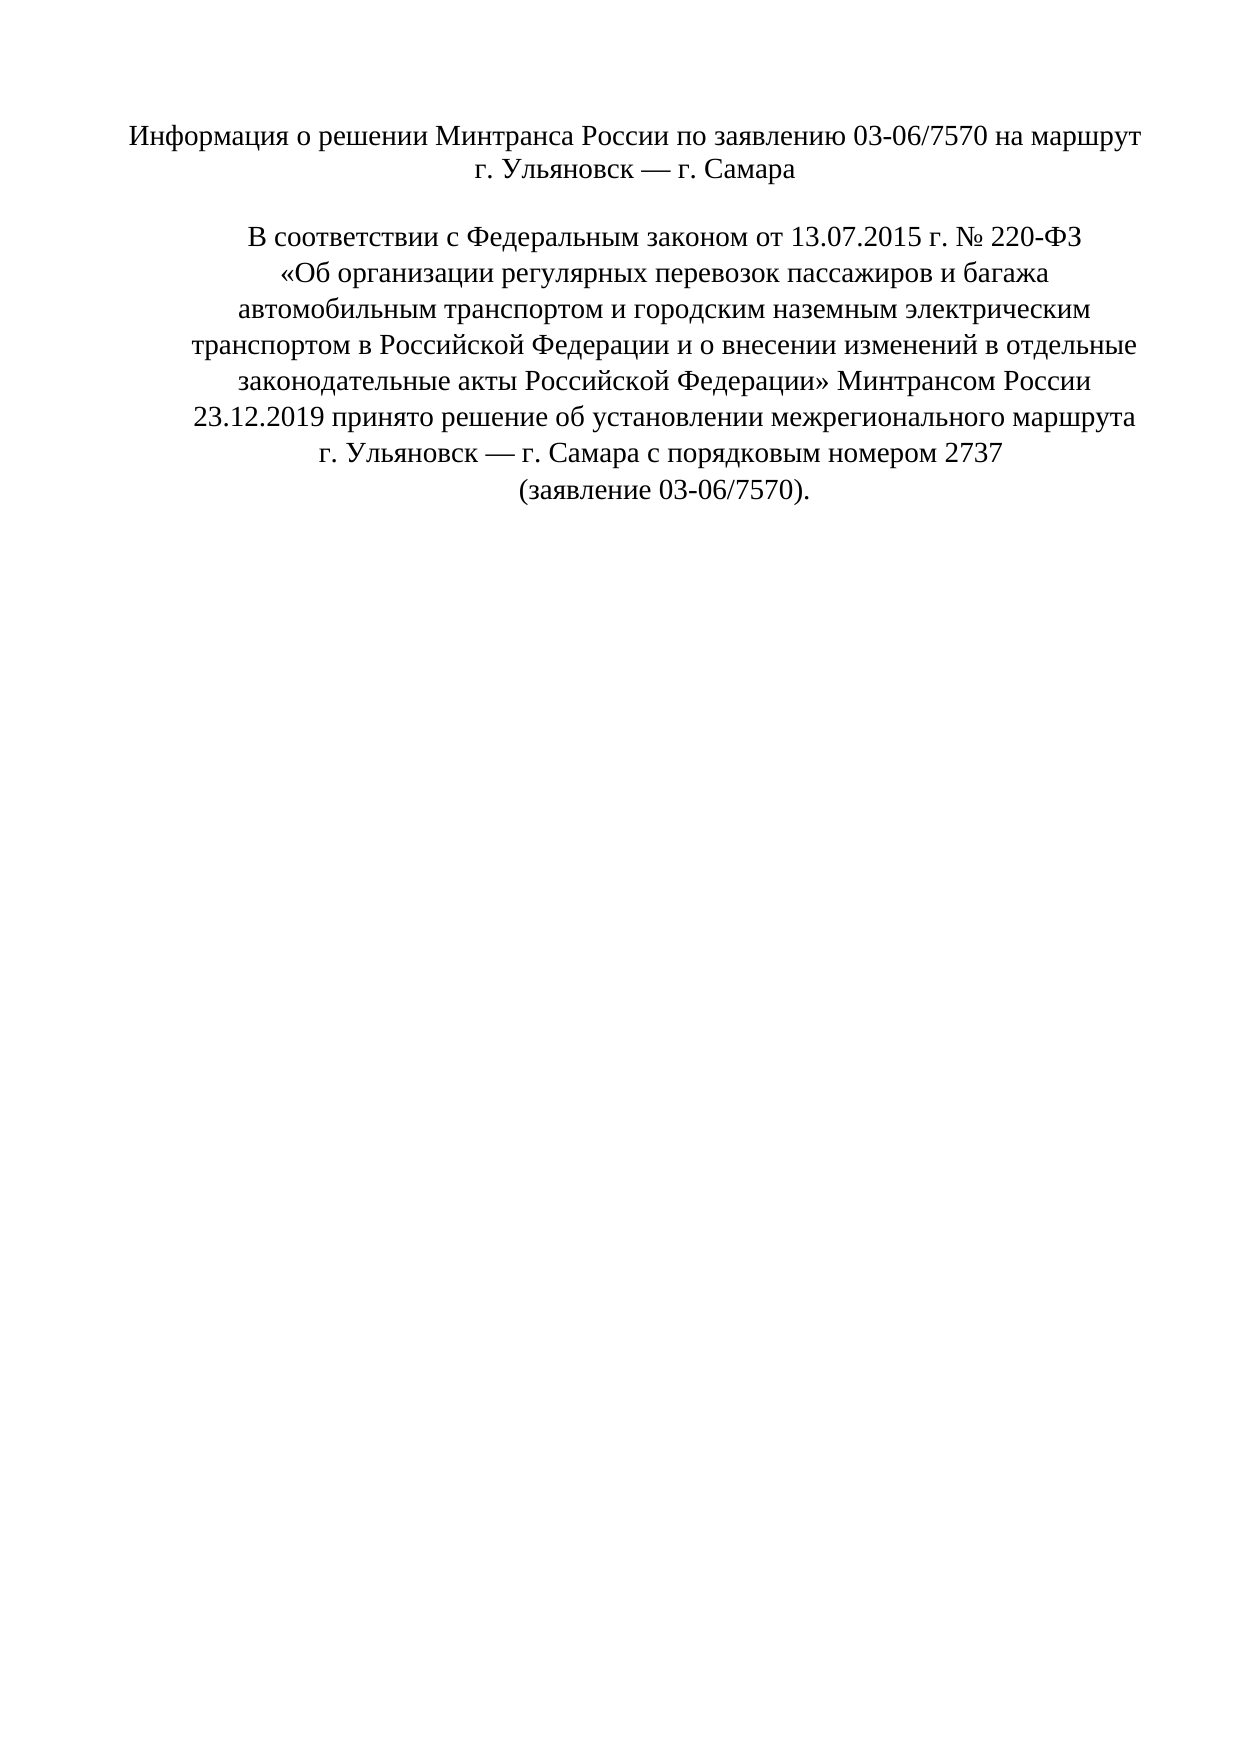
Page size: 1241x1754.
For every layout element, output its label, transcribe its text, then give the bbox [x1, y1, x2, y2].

text В соответствии с Федеральным законом от 13.07.2015 г. № 220-ФЗ «Об организации регулярных перевозок пассажиров и багажа автомобильным транспортом и городским наземным электрическим транспортом в Российской Федерации и о внесении изменений в отдельные законодательные акты Российской Федерации» Минтрансом России 23.12.2019 принято решение об установлении межрегионального маршрута г. Ульяновск — г. Самара с порядковым номером 2737 (заявление 03-06/7570). [177, 219, 1152, 505]
text Информация о решении Минтранса России по заявлению 03-06/7570 на маршрут г. Ульяновск — г. Самара [118, 118, 1152, 185]
